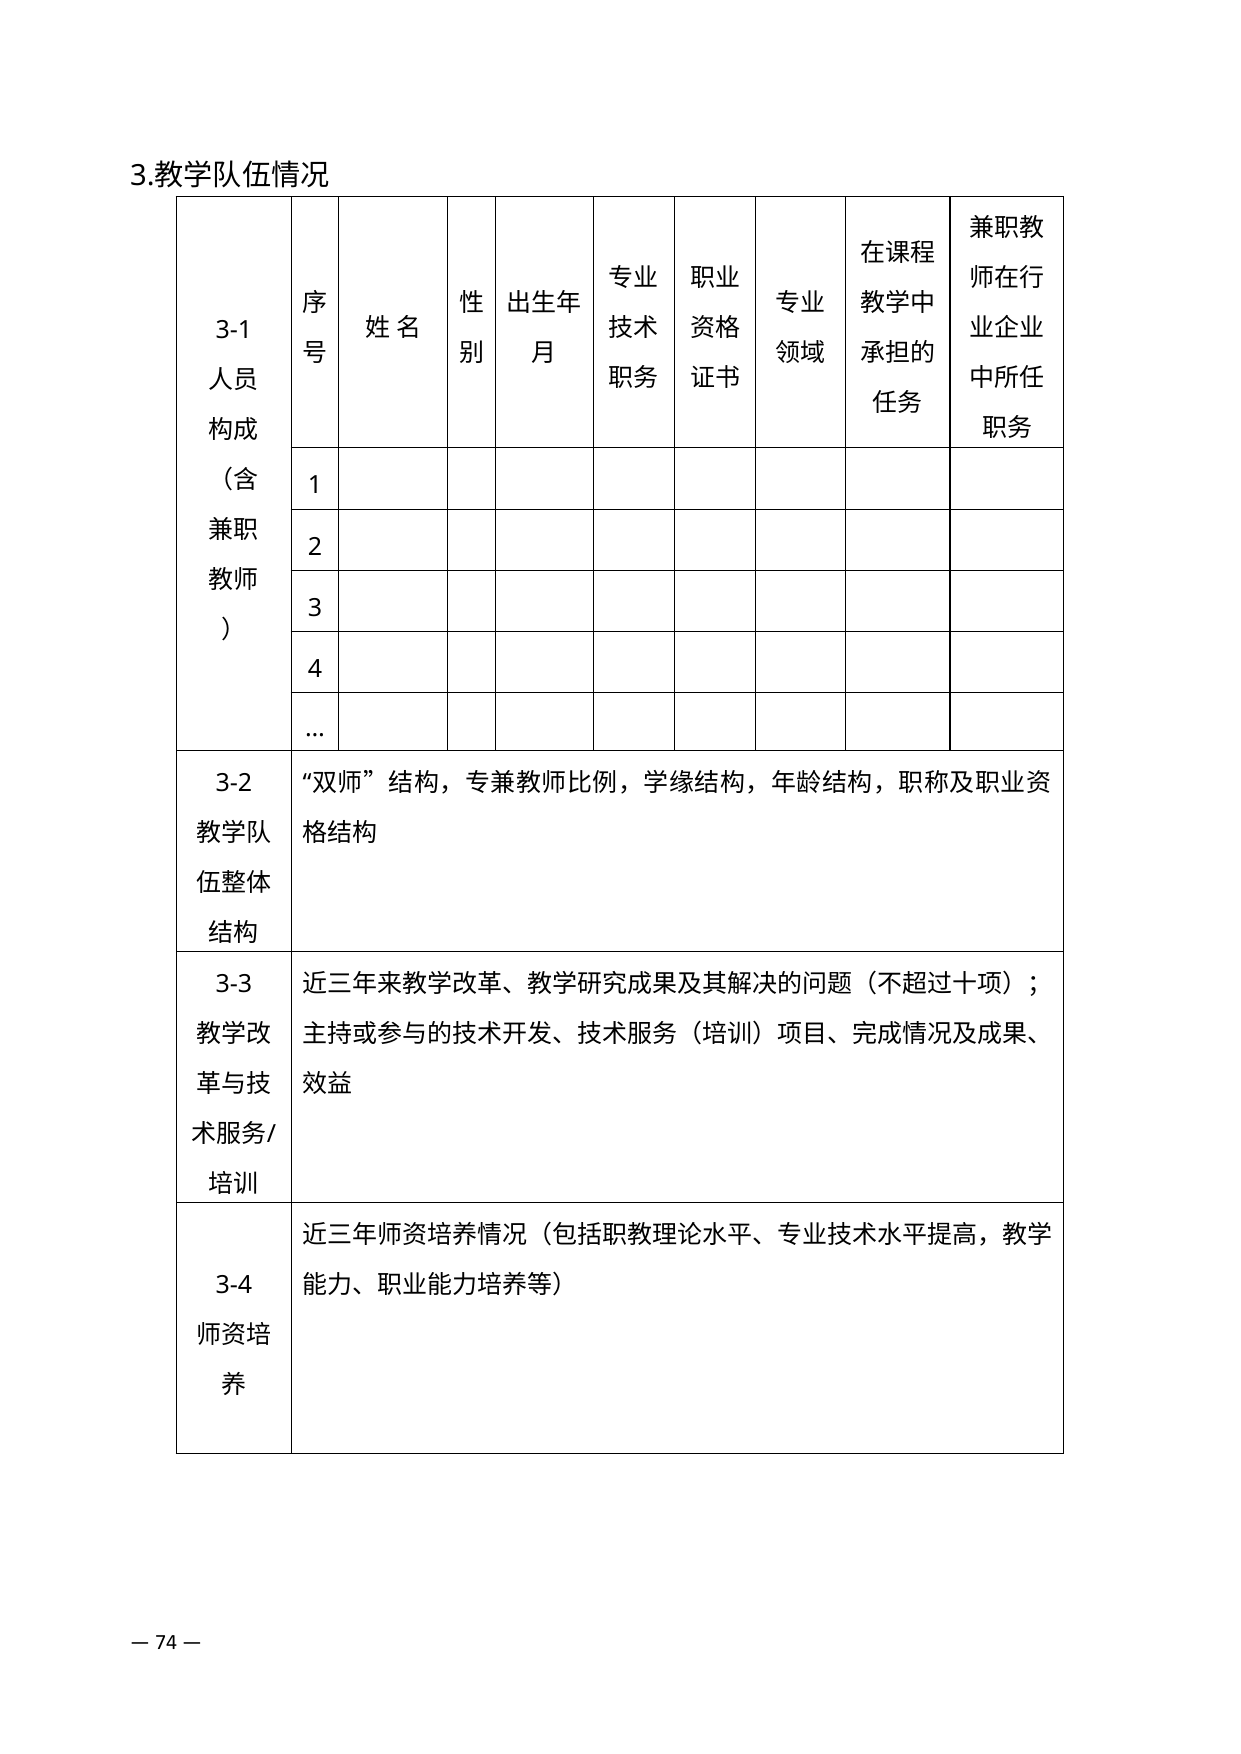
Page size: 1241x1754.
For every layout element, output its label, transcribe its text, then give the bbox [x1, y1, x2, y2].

table_cell [951, 632, 1063, 692]
table_header 性别 [448, 197, 495, 447]
table_cell [675, 448, 755, 509]
table_cell [496, 571, 593, 631]
table_cell [594, 693, 674, 750]
table_cell [846, 632, 949, 692]
text 3.教学队伍情况 [130, 146, 1110, 196]
table_header 3-1 人员 构成 （含 兼职 教师 ） [177, 197, 291, 750]
table_cell 3-4 师资培养 [177, 1203, 291, 1453]
table_header 专业 领域 [756, 197, 845, 447]
table_cell [339, 571, 447, 631]
table_cell [675, 632, 755, 692]
table_cell [756, 571, 845, 631]
table_cell 1 [292, 448, 338, 509]
table_header 姓 名 [339, 197, 447, 447]
table_cell [339, 510, 447, 570]
table_cell [448, 510, 495, 570]
table_cell [496, 693, 593, 750]
table_cell [496, 510, 593, 570]
table_cell [339, 632, 447, 692]
table_cell “双师”结构，专兼教师比例，学缘结构，年龄结构，职称及职业资格结构 [292, 751, 1063, 951]
table_header 职业资格证书 [675, 197, 755, 447]
table_cell 近三年来教学改革、教学研究成果及其解决的问题（不超过十项）；主持或参与的技术开发、技术服务（培训）项目、完成情况及成果、效益 [292, 952, 1063, 1202]
table_header 在课程教学中承担的任务 [846, 197, 949, 447]
table_cell 4 [292, 632, 338, 692]
table_cell 3 [292, 571, 338, 631]
table_cell [594, 632, 674, 692]
table_cell [675, 693, 755, 750]
table_cell [339, 693, 447, 750]
table_header 专业技术职务 [594, 197, 674, 447]
table_cell [448, 693, 495, 750]
table_cell [951, 448, 1063, 509]
table_cell 2 [292, 510, 338, 570]
table_cell [846, 510, 949, 570]
table_cell [448, 632, 495, 692]
table_cell [756, 510, 845, 570]
table_cell [756, 693, 845, 750]
table_cell [594, 571, 674, 631]
table_cell [448, 571, 495, 631]
table_cell 3-3 教学改革与技术服务/培训 [177, 952, 291, 1202]
table_cell [448, 448, 495, 509]
table_cell [846, 448, 949, 509]
table_cell [756, 448, 845, 509]
table_cell [496, 632, 593, 692]
table_cell [756, 632, 845, 692]
table_cell [496, 448, 593, 509]
table_cell [951, 510, 1063, 570]
table_cell [846, 693, 949, 750]
table_cell [846, 571, 949, 631]
table_cell [951, 571, 1063, 631]
table_cell [675, 571, 755, 631]
table_cell [951, 693, 1063, 750]
table_header 兼职教师在行业企业中所任职务 [951, 197, 1063, 447]
table_header 出生年月 [496, 197, 593, 447]
table_cell [339, 448, 447, 509]
table_cell 3-2 教学队伍整体结构 [177, 751, 291, 951]
table_cell 近三年师资培养情况（包括职教理论水平、专业技术水平提高，教学能力、职业能力培养等） [292, 1203, 1063, 1453]
table_header 序号 [292, 197, 338, 447]
table_cell [675, 510, 755, 570]
table_cell … [292, 693, 338, 750]
table_cell [594, 510, 674, 570]
table_cell [594, 448, 674, 509]
